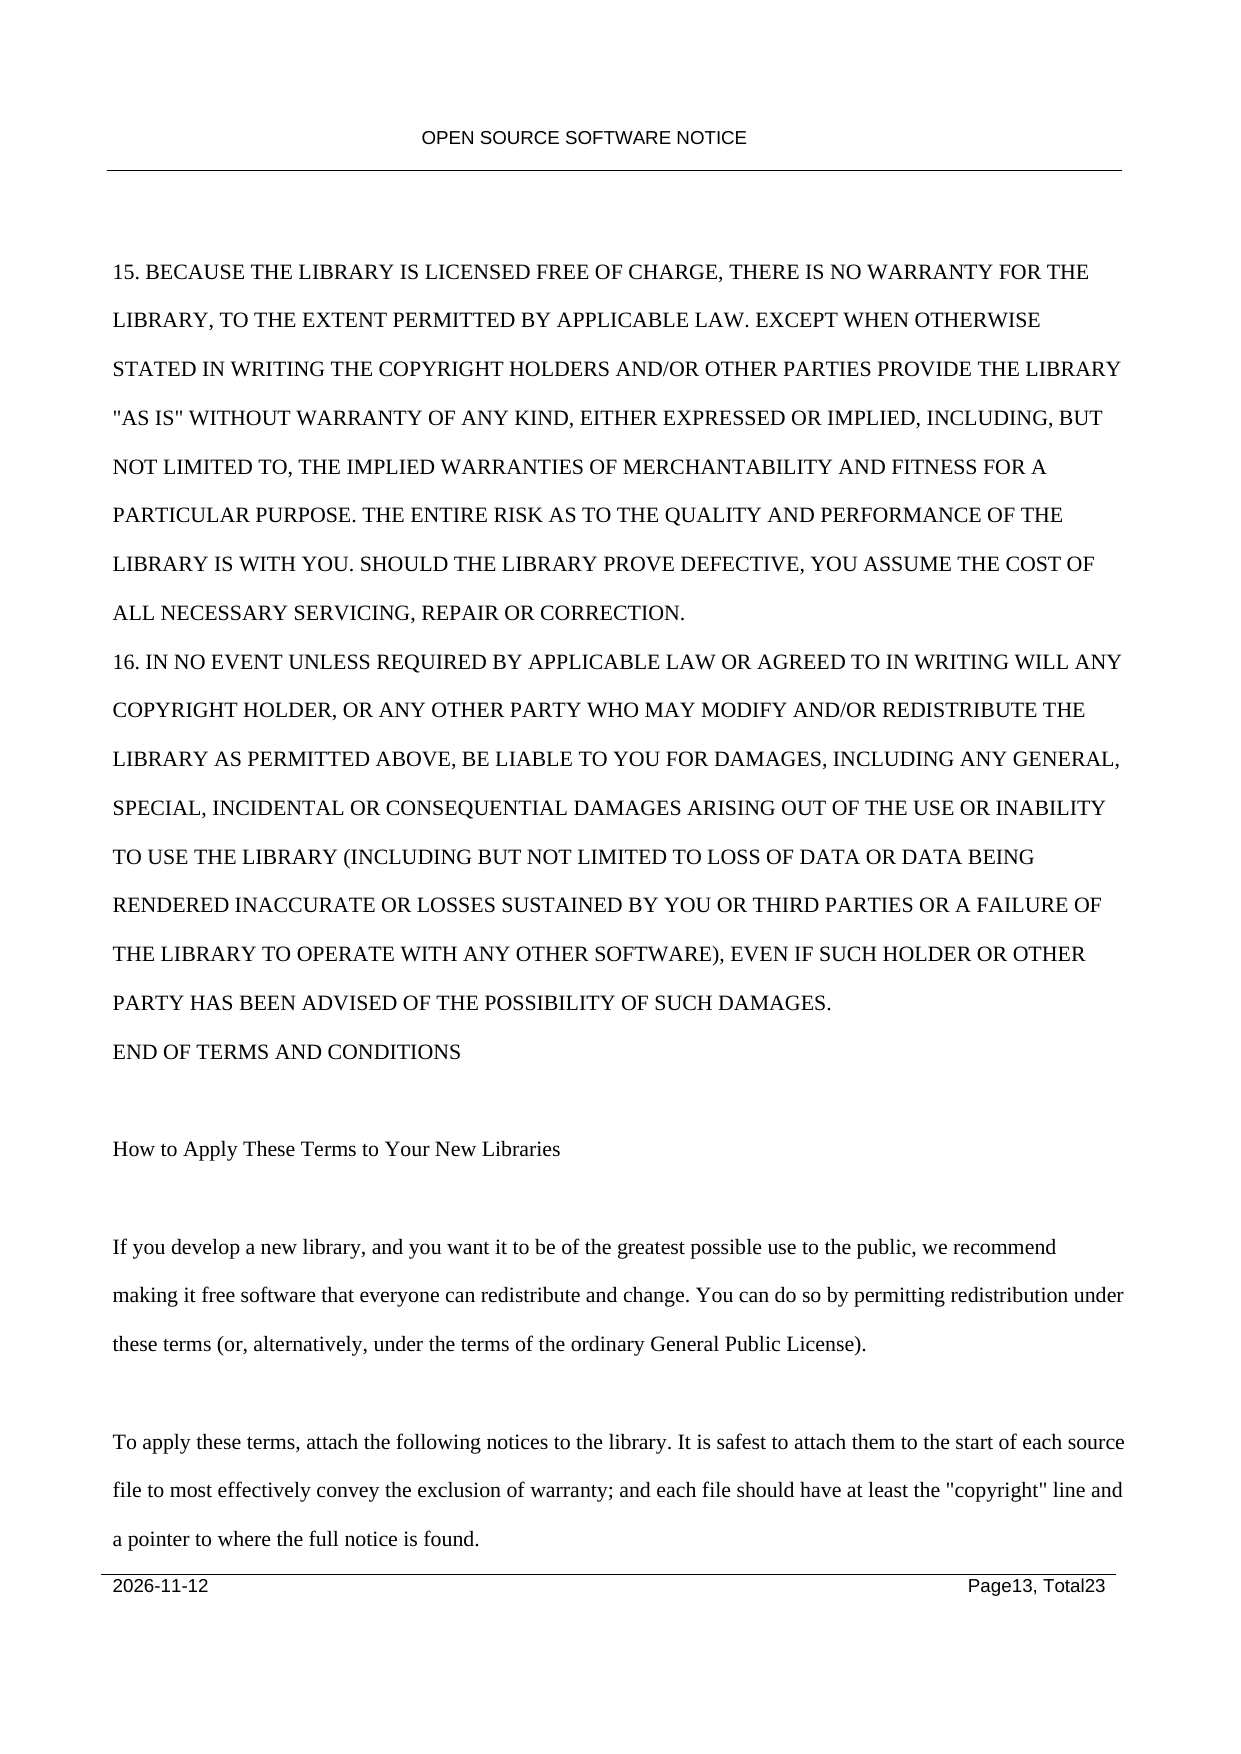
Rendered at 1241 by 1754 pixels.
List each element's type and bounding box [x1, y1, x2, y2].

text [112, 206, 1128, 1555]
